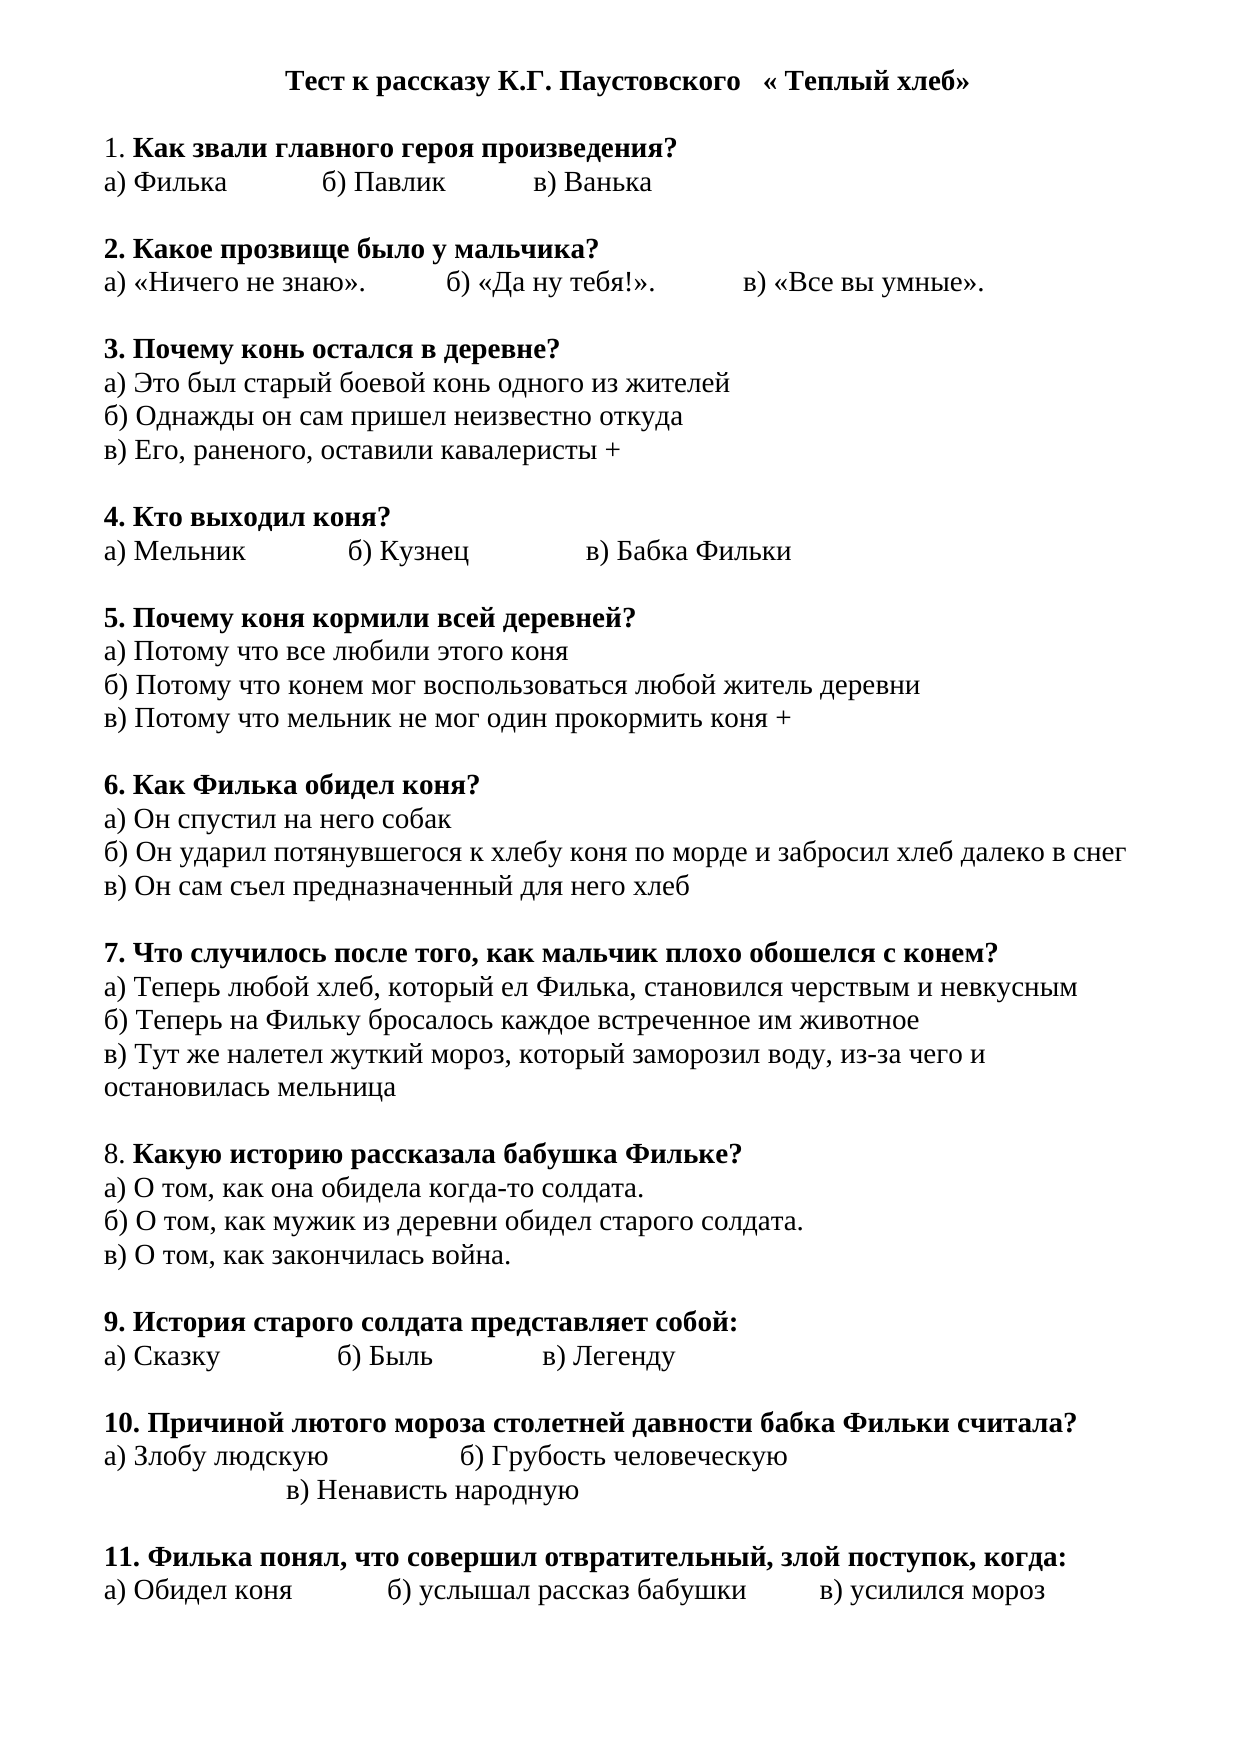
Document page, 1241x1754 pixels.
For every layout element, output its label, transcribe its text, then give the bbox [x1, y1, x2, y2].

text 4. Кто выходил коня? а) Мельник б) Кузнец в) Бабка Фильки [103, 499, 1152, 566]
text 5. Почему коня кормили всей деревней? а) Потому что все любили этого коня б) Потому что конем мог воспользоваться любой житель деревни в) Потому что мельник не мог один прокормить коня + [103, 600, 1152, 734]
text 9. История старого солдата представляет собой: а) Сказку б) Быль в) Легенду [103, 1304, 1152, 1371]
text 6. Как Филька обидел коня? а) Он спустил на него собак б) Он ударил потянувшегося к хлебу коня по морде и забросил хлеб далеко в снег в) Он сам съел предназначенный для него хлеб [103, 767, 1152, 902]
text 7. Что случилось после того, как мальчик плохо обошелся с конем? а) Теперь любой хлеб, который ел Филька, становился черствым и невкусным б) Теперь на Фильку бросалось каждое встреченное им животное в) Тут же налетел жуткий мороз, который заморозил воду, из-за чего и остановилась мельница [103, 935, 1152, 1103]
text а) О том, как она обидела когда-то солдата. [103, 1170, 1152, 1203]
text 11. Филька понял, что совершил отвратительный, злой поступок, когда: а) Обидел коня б) услышал рассказ бабушки в) усилился мороз [103, 1539, 1152, 1606]
text 1. Как звали главного героя произведения? а) Филька б) Павлик в) Ванька [103, 130, 1152, 197]
text 2. Какое прозвище было у мальчика? а) «Ничего не знаю». б) «Да ну тебя!». в) «Все вы умные». [103, 231, 1152, 298]
text 3. Почему конь остался в деревне? а) Это был старый боевой конь одного из жителей б) Однажды он сам пришел неизвестно откуда в) Его, раненого, оставили кавалеристы + [103, 331, 1152, 466]
text 8. Какую историю рассказала бабушка Фильке? [103, 1136, 1152, 1170]
text Тест к рассказу К.Г. Паустовского « Теплый хлеб» [103, 63, 1152, 97]
text 10. Причиной лютого мороза столетней давности бабка Фильки считала? а) Злобу людскую б) Грубость человеческую в) Ненависть народную [103, 1405, 1152, 1505]
text б) О том, как мужик из деревни обидел старого солдата. [103, 1203, 1152, 1237]
text в) О том, как закончилась война. [103, 1237, 1152, 1271]
